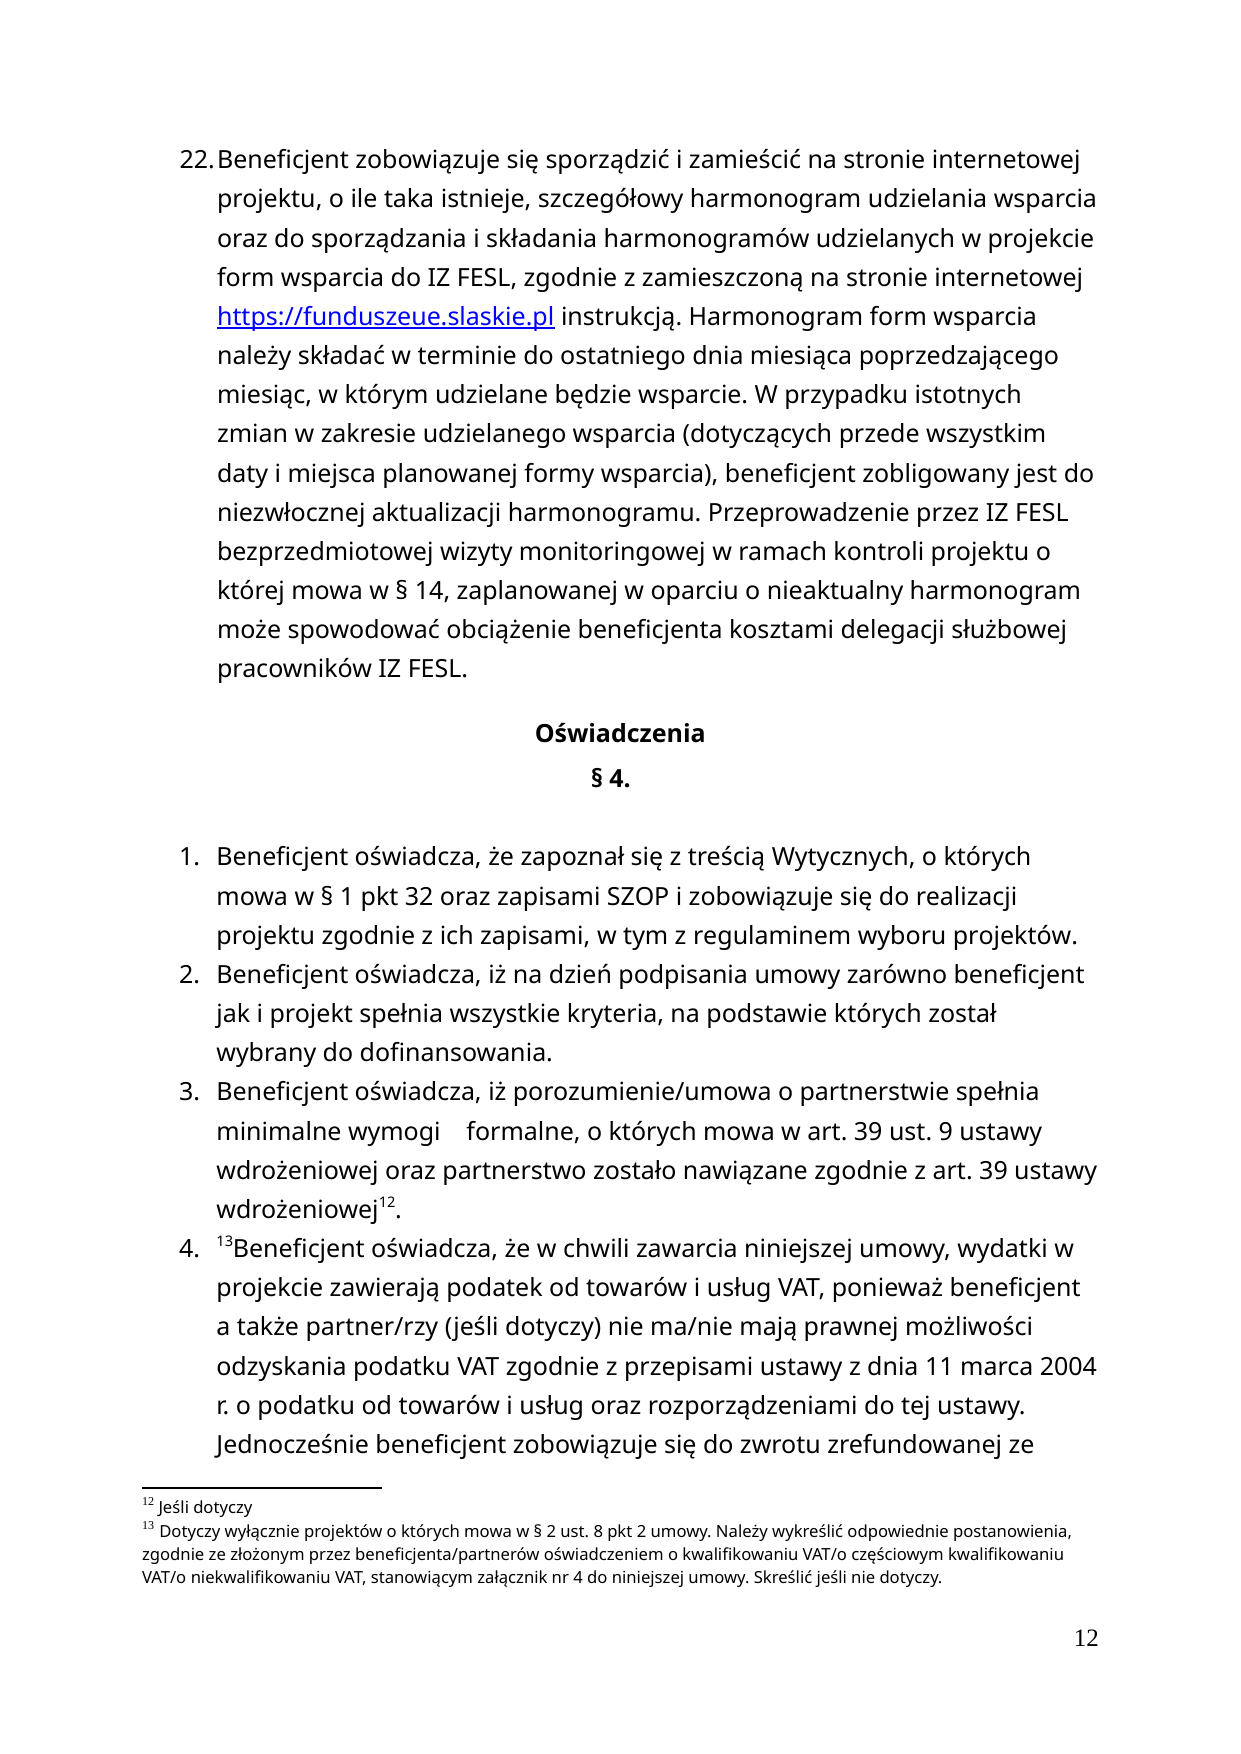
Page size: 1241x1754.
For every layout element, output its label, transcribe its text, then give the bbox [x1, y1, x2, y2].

list Beneficjent zobowiązuje się sporządzić i zamieścić na stronie internetowej projektu, o ile taka istnieje, szczegółowy harmonogram udzielania wsparcia oraz do sporządzania i składania harmonogramów udzielanych w projekcie form wsparcia do IZ FESL, zgodnie z zamieszczoną na stronie internetowej https://funduszeue.slaskie.pl instrukcją. Harmonogram form wsparcia należy składać w terminie do ostatniego dnia miesiąca poprzedzającego miesiąc, w którym udzielane będzie wsparcie. W przypadku istotnych zmian w zakresie udzielanego wsparcia (dotyczących przede wszystkim daty i miejsca planowanej formy wsparcia), beneficjent zobligowany jest do niezwłocznej aktualizacji harmonogramu. Przeprowadzenie przez IZ FESL bezprzedmiotowej wizyty monitoringowej w ramach kontroli projektu o której mowa w § 14, zaplanowanej w oparciu o nieaktualny harmonogram może spowodować obciążenie beneficjenta kosztami delegacji służbowej pracowników IZ FESL. [179, 142, 1098, 685]
list Beneficjent oświadcza, iż na dzień podpisania umowy zarówno beneficjent jak i projekt spełnia wszystkie kryteria, na podstawie których został wybrany do dofinansowania. [179, 957, 1098, 1069]
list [179, 1231, 1098, 1461]
list Beneficjent oświadcza, że zapoznał się z treścią Wytycznych, o których mowa w § 1 pkt 32 oraz zapisami SZOP i zobowiązuje się do realizacji projektu zgodnie z ich zapisami, w tym z regulaminem wyboru projektów. [179, 839, 1098, 951]
list Beneficjent oświadcza, iż porozumienie/umowa o partnerstwie spełnia minimalne wymogi formalne, o których mowa w art. 39 ust. 9 ustawy wdrożeniowej oraz partnerstwo zostało nawiązane zgodnie z art. 39 ustawy wdrożeniowej. [179, 1074, 1098, 1226]
text Oświadczenia [142, 715, 1098, 749]
